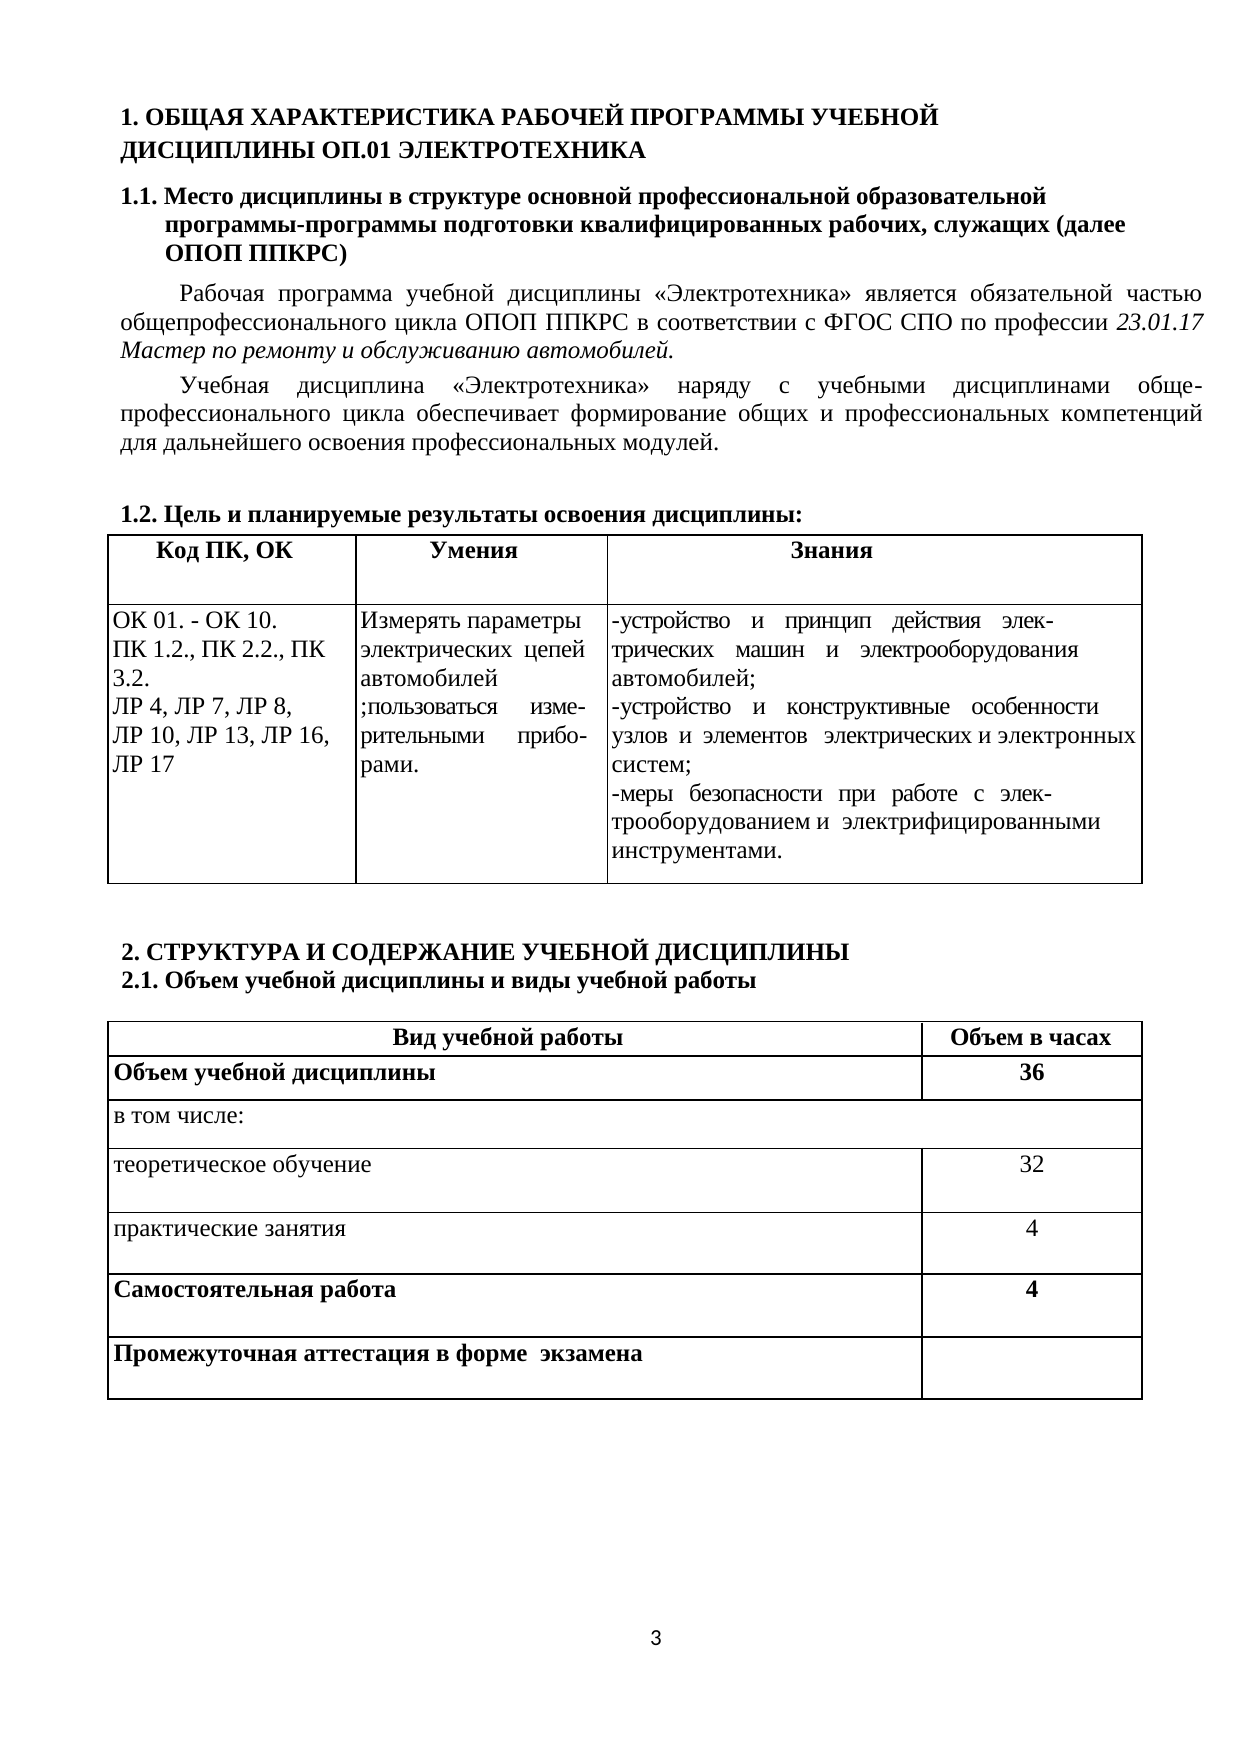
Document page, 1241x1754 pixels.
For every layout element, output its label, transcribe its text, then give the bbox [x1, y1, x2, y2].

table_cell ОК 01. - ОК 10. ПК 1.2., ПК 2.2., ПК 3.2. ЛР 4, ЛР 7, ЛР 8, ЛР 10, ЛР 13, ЛР 16, ЛР 17 [109, 605, 355, 882]
text 1.1. Место дисциплины в структуре основной профессиональной образовательной программы-программы подготовки квалифицированных рабочих, служащих (далее ОПОП ППКРС) [120, 181, 1177, 267]
table_header Объем в часах [923, 1022, 1141, 1055]
table_cell 4 [923, 1275, 1141, 1336]
table_cell в том числе: [109, 1101, 1141, 1148]
table_cell 36 [923, 1057, 1141, 1099]
text Рабочая программа учебной дисциплины «Электротехника» является обязательной частью общепрофессионального цикла ОПОП ППКРС в соответствии с ФГОС СПО по профессии 23.01.17 Мастер по ремонту и обслуживанию автомобилей. [120, 279, 1203, 364]
table_cell [923, 1338, 1141, 1398]
table_cell теоретическое обучение [109, 1149, 921, 1211]
text 2. СТРУКТУРА И СОДЕРЖАНИЕ УЧЕБНОЙ ДИСЦИПЛИНЫ [121, 937, 891, 966]
table_header Вид учебной работы [109, 1022, 922, 1055]
text 1. ОБЩАЯ ХАРАКТЕРИСТИКА РАБОЧЕЙ ПРОГРАММЫ УЧЕБНОЙ ДИСЦИПЛИНЫ ОП.01 ЭЛЕКТРОТЕХНИКА [120, 99, 1099, 166]
table_cell 32 [923, 1149, 1141, 1211]
table_header Знания [608, 536, 1141, 603]
table_cell Промежуточная аттестация в форме экзамена [109, 1338, 921, 1398]
text 1.2. Цель и планируемые результаты освоения дисциплины: [120, 499, 1203, 528]
table_cell практические занятия [109, 1213, 921, 1273]
table_cell Объем учебной дисциплины [109, 1057, 921, 1099]
text 2.1. Объем учебной дисциплины и виды учебной работы [121, 966, 891, 994]
table_header Умения [357, 536, 607, 603]
text Учебная дисциплина «Электротехника» наряду с учебными дисциплинами общепрофессионального цикла обеспечивает формирование общих и профессиональных компетенций для дальнейшего освоения профессиональных модулей. [120, 371, 1202, 456]
table_cell 4 [923, 1213, 1141, 1273]
table_cell Измерять параметры электрических цепей автомобилей;пользоваться измерительными приборами. [357, 605, 607, 882]
table_header Код ПК, ОК [109, 536, 355, 603]
table_cell -устройство и принцип действия электрических машин и электрооборудования автомобилей; -устройство и конструктивные особенности узлов и элементов электрических и электронных систем; -меры безопасности при работе с электрооборудованием и электрифицированными инструментами. [608, 605, 1141, 882]
table_cell Самостоятельная работа [109, 1275, 921, 1336]
